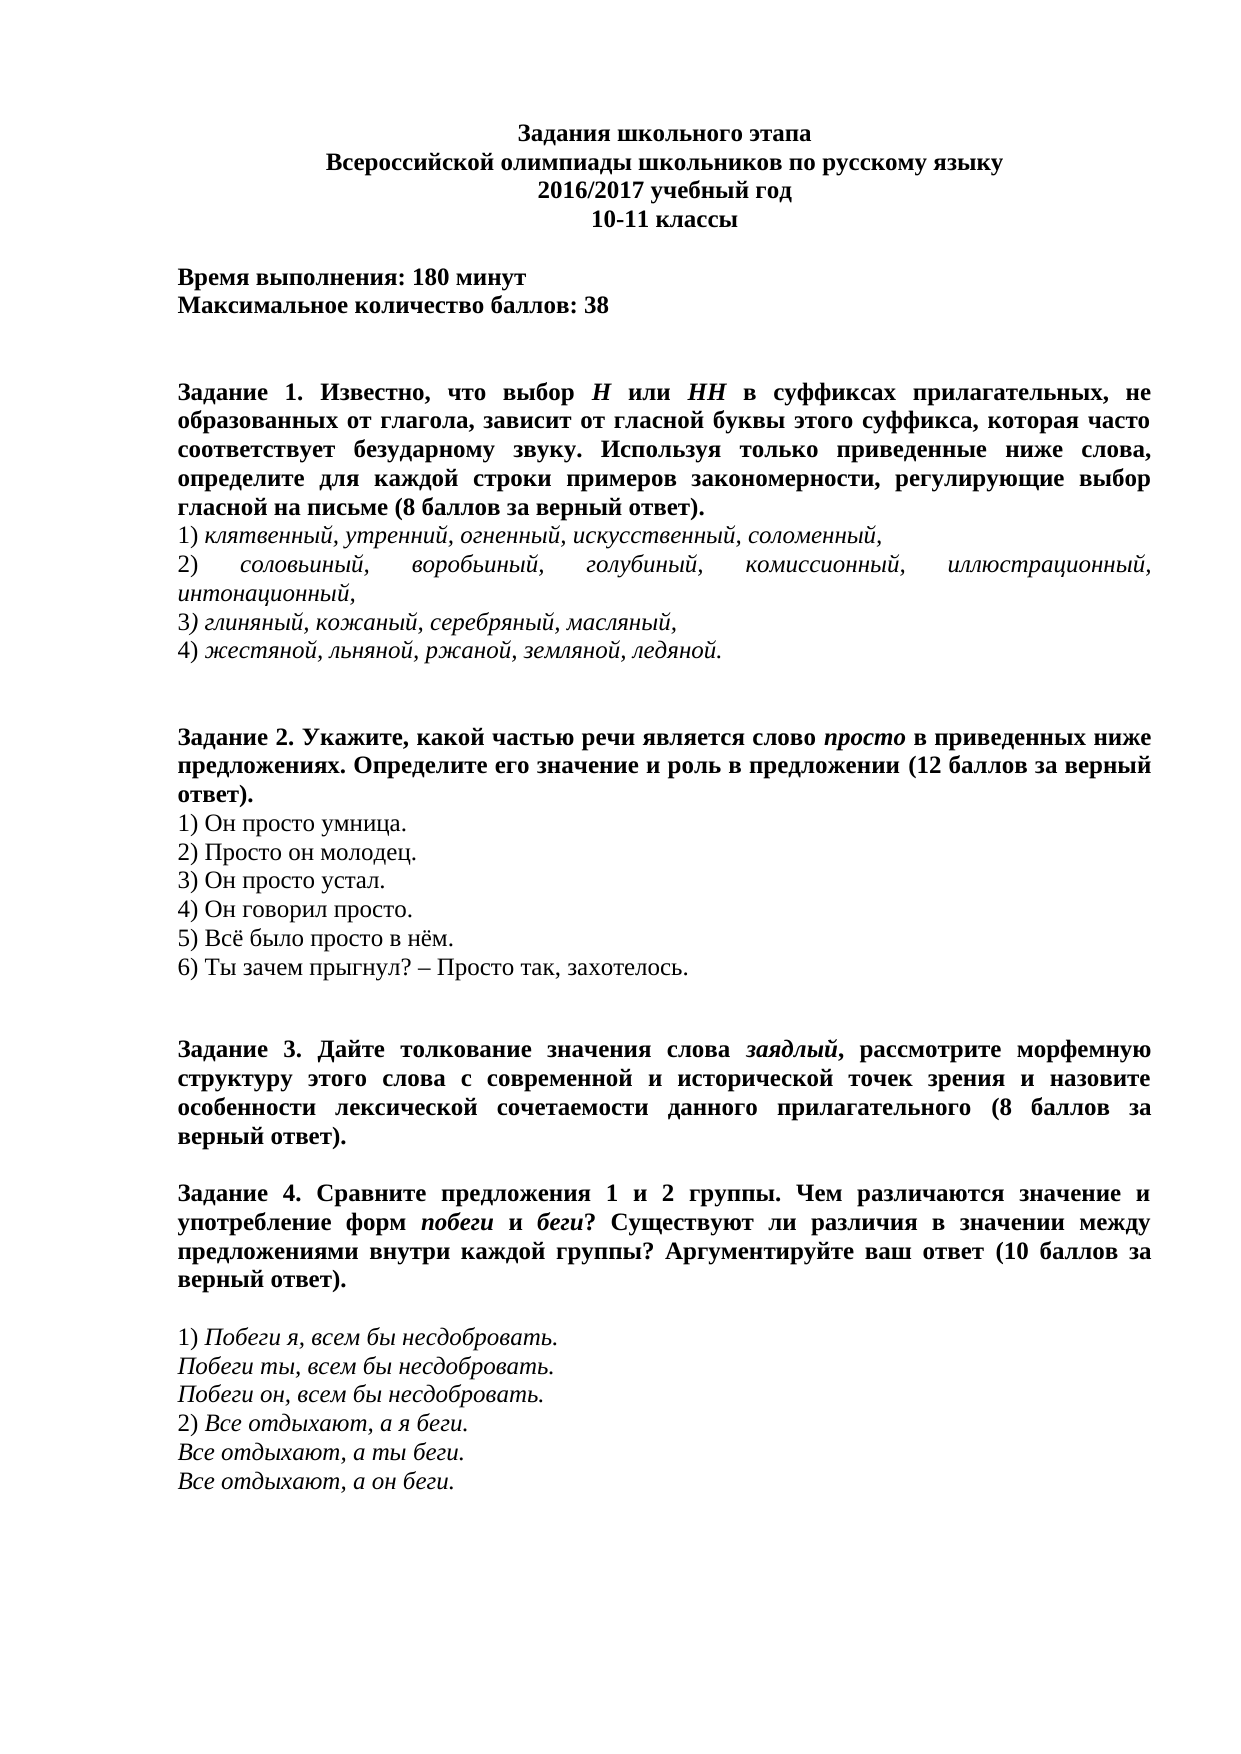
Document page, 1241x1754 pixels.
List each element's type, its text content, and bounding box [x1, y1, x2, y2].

text 1) Побеги я, всем бы несдобровать. [177, 1322, 1152, 1351]
text Время выполнения: 180 минут [177, 262, 1152, 291]
text 10-11 классы [177, 204, 1152, 233]
text Задание 3. Дайте толкование значения слова заядлый, рассмотрите морфемную структуру этого слова с современной и исторической точек зрения и назовите особенности лексической сочетаемости данного прилагательного (8 баллов за верный ответ). [177, 1034, 1152, 1149]
text Всероссийской олимпиады школьников по русскому языку [177, 147, 1152, 176]
text 3) глиняный, кожаный, серебряный, масляный, [177, 607, 1152, 636]
text Все отдыхают, а ты беги. [177, 1437, 1152, 1466]
text 4) Он говорил просто. [177, 894, 1152, 923]
text 2) Все отдыхают, а я беги. [177, 1408, 1152, 1437]
text Все отдыхают, а он беги. [177, 1466, 1152, 1494]
text Задание 2. Укажите, какой частью речи является слово просто в приведенных ниже предложениях. Определите его значение и роль в предложении (12 баллов за верный ответ). [177, 722, 1152, 808]
text 1) Он просто умница. [177, 808, 1152, 837]
text 4) жестяной, льняной, ржаной, земляной, ледяной. [177, 636, 1152, 664]
text Задание 1. Известно, что выбор Н или НН в суффиксах прилагательных, не образованных от глагола, зависит от гласной буквы этого суффикса, которая часто соответствует безударному звуку. Используя только приведенные ниже слова, определите для каждой строки примеров закономерности, регулирующие выбор гласной на письме (8 баллов за верный ответ). [177, 377, 1152, 521]
text 3) Он просто устал. [177, 866, 1152, 894]
text Максимальное количество баллов: 38 [177, 291, 1152, 319]
text 5) Всё было просто в нём. [177, 923, 1152, 952]
text 2) Просто он молодец. [177, 837, 1152, 866]
text Побеги ты, всем бы несдобровать. [177, 1351, 1152, 1379]
text 6) Ты зачем прыгнул? – Просто так, захотелось. [177, 952, 1152, 981]
text 2016/2017 учебный год [177, 176, 1152, 204]
text Задание 4. Сравните предложения 1 и 2 группы. Чем различаются значение и употребление форм побеги и беги? Существуют ли различия в значении между предложениями внутри каждой группы? Аргументируйте ваш ответ (10 баллов за верный ответ). [177, 1178, 1152, 1293]
text Побеги он, всем бы несдобровать. [177, 1379, 1152, 1408]
text 1) клятвенный, утренний, огненный, искусственный, соломенный, [177, 521, 1152, 549]
text 2) соловьиный, воробьиный, голубиный, комиссионный, иллюстрационный, интонационный, [177, 549, 1152, 607]
text Задания школьного этапа [177, 118, 1152, 147]
